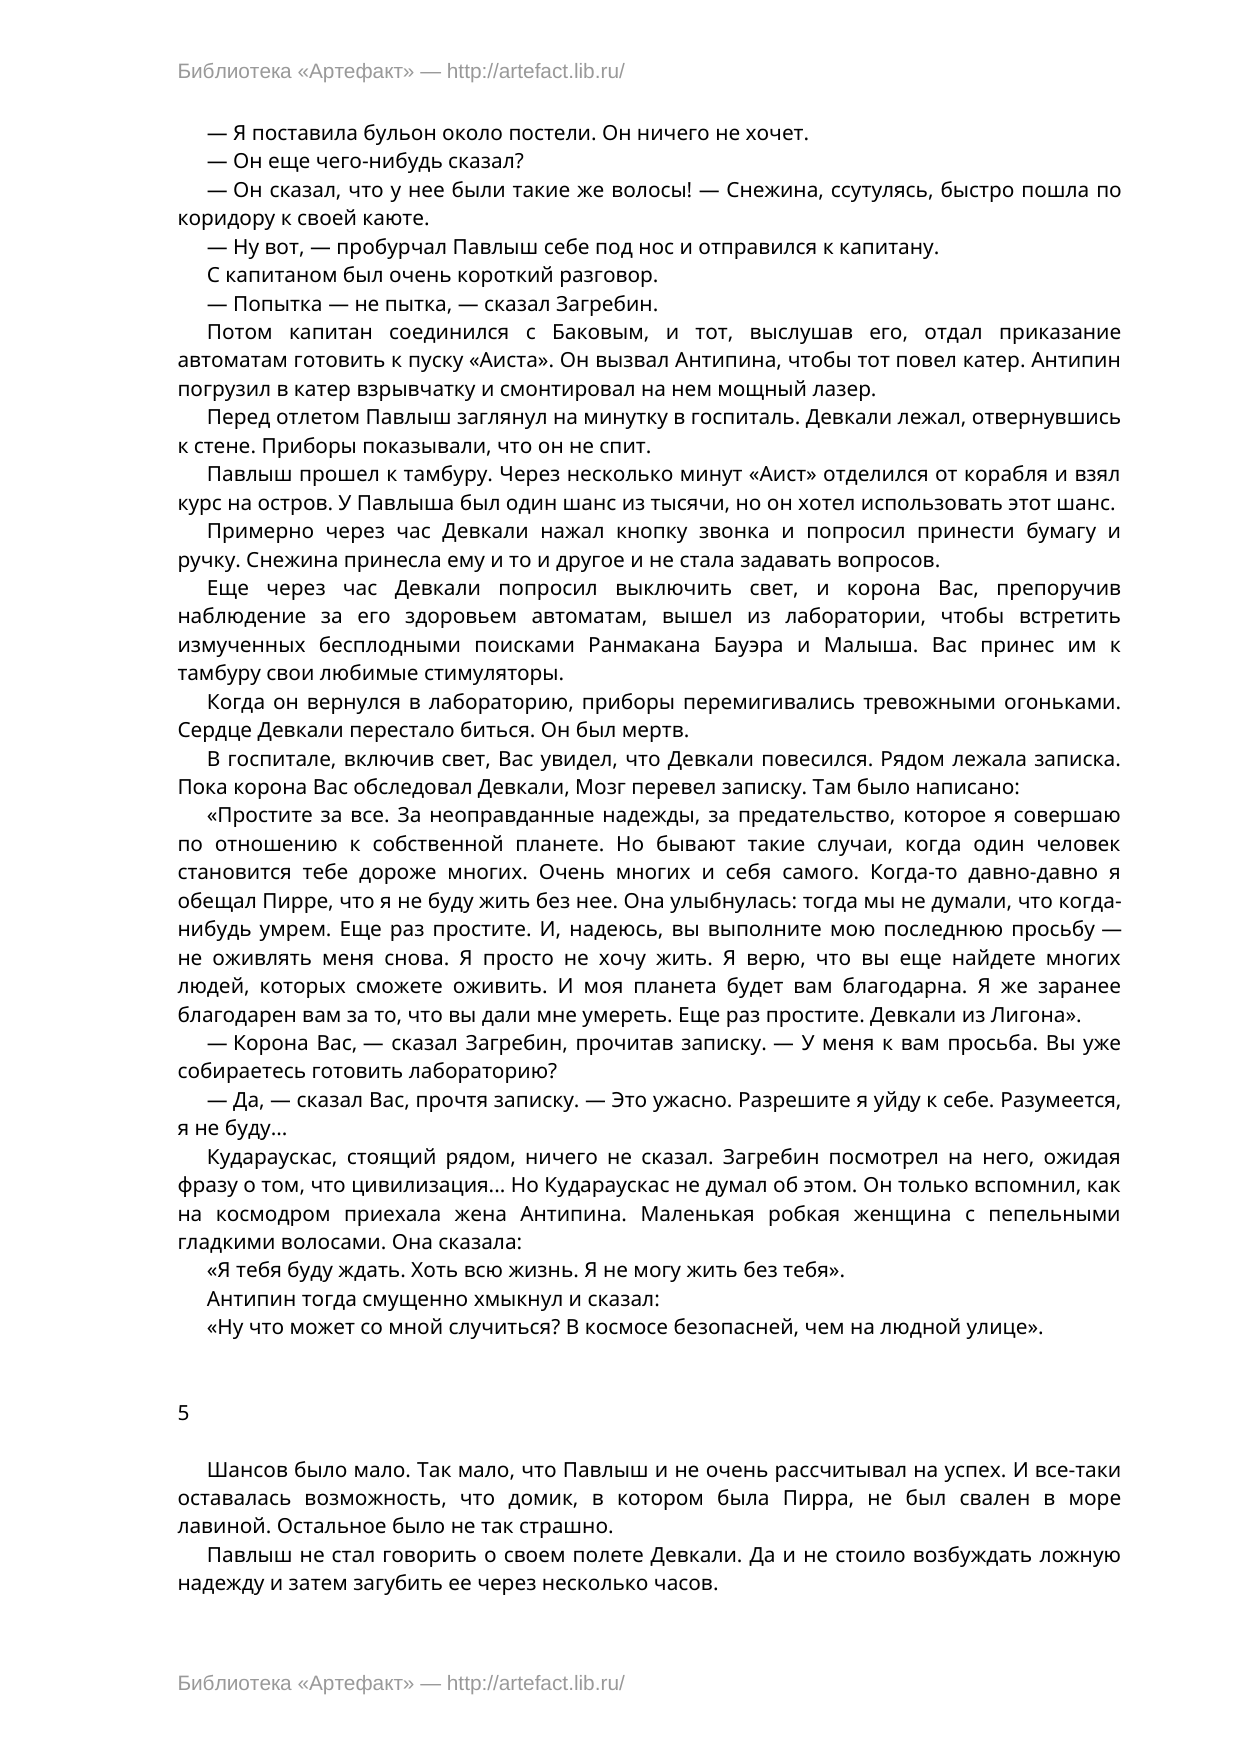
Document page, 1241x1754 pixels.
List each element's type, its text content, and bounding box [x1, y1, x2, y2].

text Когда он вернулся в лабораторию, приборы перемигивались тревожными огоньками. Сердце Девкали перестало биться. Он был мертв. [177, 687, 1122, 744]
text Антипин тогда смущенно хмыкнул и сказал: [177, 1284, 1122, 1312]
text Павлыш прошел к тамбуру. Через несколько минут «Аист» отделился от корабля и взял курс на остров. У Павлыша был один шанс из тысячи, но он хотел использовать этот шанс. [177, 459, 1122, 516]
text — Ну вот, — пробурчал Павлыш себе под нос и отправился к капитану. [177, 232, 1122, 260]
text Потом капитан соединился с Баковым, и тот, выслушав его, отдал приказание автоматам готовить к пуску «Аиста». Он вызвал Антипина, чтобы тот повел катер. Антипин погрузил в катер взрывчатку и смонтировал на нем мощный лазер. [177, 317, 1122, 402]
text «Ну что может со мной случиться? В космосе безопасней, чем на людной улице». [177, 1312, 1122, 1341]
text — Он еще чего-нибудь сказал? [177, 147, 1122, 175]
text Перед отлетом Павлыш заглянул на минутку в госпиталь. Девкали лежал, отвернувшись к стене. Приборы показывали, что он не спит. [177, 402, 1122, 459]
text — Да, — сказал Вас, прочтя записку. — Это ужасно. Разрешите я уйду к себе. Разумеется, я не буду... [177, 1085, 1122, 1142]
text — Я поставила бульон около постели. Он ничего не хочет. [177, 118, 1122, 147]
text Павлыш не стал говорить о своем полете Девкали. Да и не стоило возбуждать ложную надежду и затем загубить ее через несколько часов. [177, 1540, 1122, 1597]
text Еще через час Девкали попросил выключить свет, и корона Вас, препоручив наблюдение за его здоровьем автоматам, вышел из лаборатории, чтобы встретить измученных бесплодными поисками Ранмакана Бауэра и Малыша. Вас принес им к тамбуру свои любимые стимуляторы. [177, 573, 1122, 687]
text Кудараускас, стоящий рядом, ничего не сказал. Загребин посмотрел на него, ожидая фразу о том, что цивилизация... Но Кудараускас не думал об этом. Он только вспомнил, как на космодром приехала жена Антипина. Маленькая робкая женщина с пепельными гладкими волосами. Она сказала: [177, 1142, 1122, 1256]
text Шансов было мало. Так мало, что Павлыш и не очень рассчитывал на успех. И все-таки оставалась возможность, что домик, в котором была Пирра, не был свален в море лавиной. Остальное было не так страшно. [177, 1455, 1122, 1540]
text «Простите за все. За неоправданные надежды, за предательство, которое я совершаю по отношению к собственной планете. Но бывают такие случаи, когда один человек становится тебе дороже многих. Очень многих и себя самого. Когда-то давно-давно я обещал Пирре, что я не буду жить без нее. Она улыбнулась: тогда мы не думали, что когда-нибудь умрем. Еще раз простите. И, надеюсь, вы выполните мою последнюю просьбу — не оживлять меня снова. Я просто не хочу жить. Я верю, что вы еще найдете многих людей, которых сможете оживить. И моя планета будет вам благодарна. Я же заранее благодарен вам за то, что вы дали мне умереть. Еще раз простите. Девкали из Лигона». [177, 801, 1122, 1028]
text С капитаном был очень короткий разговор. [177, 260, 1122, 289]
text В госпитале, включив свет, Вас увидел, что Девкали повесился. Рядом лежала записка. Пока корона Вас обследовал Девкали, Мозг перевел записку. Там было написано: [177, 744, 1122, 801]
text — Корона Вас, — сказал Загребин, прочитав записку. — У меня к вам просьба. Вы уже собираетесь готовить лабораторию? [177, 1028, 1122, 1085]
subtitle 5 [177, 1398, 1122, 1426]
text — Он сказал, что у нее были такие же волосы! — Снежина, ссутулясь, быстро пошла по коридору к своей каюте. [177, 175, 1122, 232]
text Примерно через час Девкали нажал кнопку звонка и попросил принести бумагу и ручку. Снежина принесла ему и то и другое и не стала задавать вопросов. [177, 516, 1122, 573]
text «Я тебя буду ждать. Хоть всю жизнь. Я не могу жить без тебя». [177, 1256, 1122, 1284]
text — Попытка — не пытка, — сказал Загребин. [177, 289, 1122, 317]
